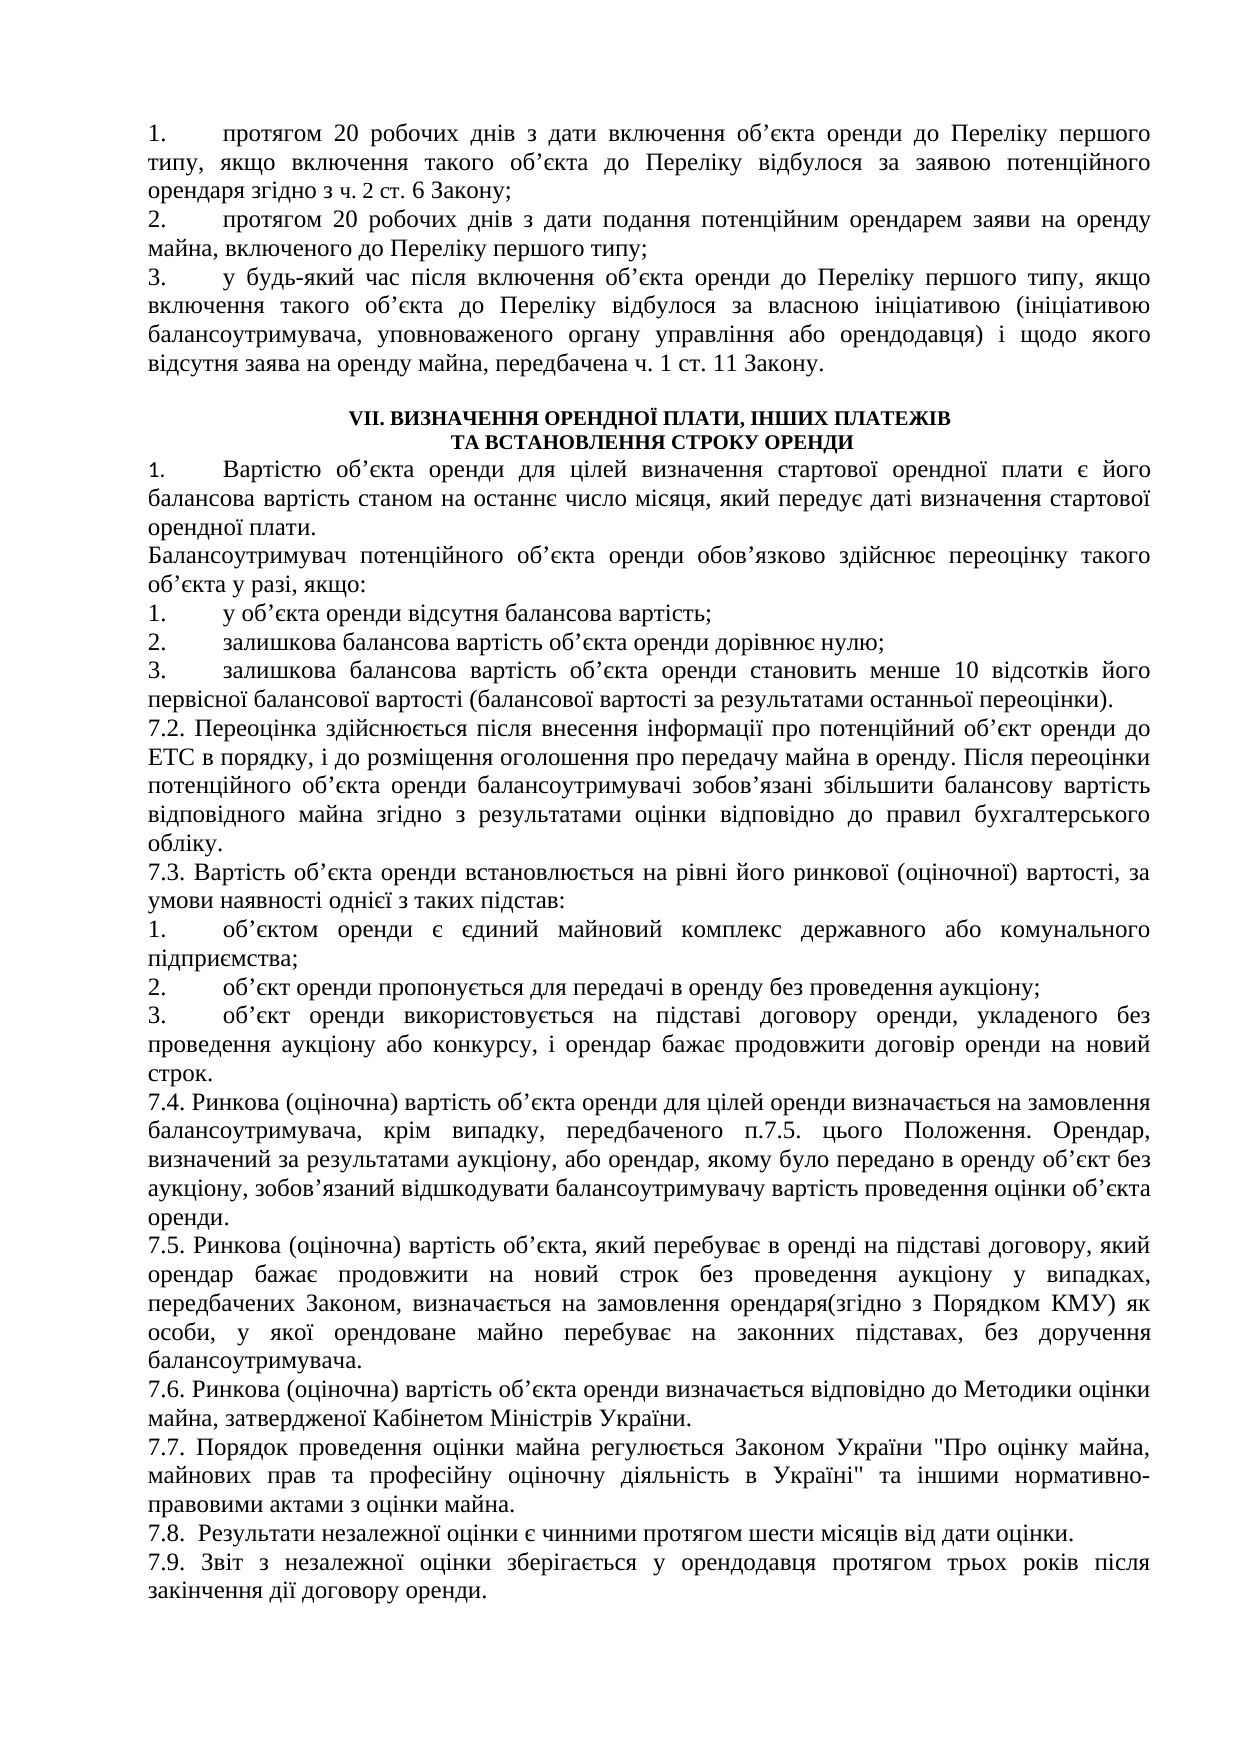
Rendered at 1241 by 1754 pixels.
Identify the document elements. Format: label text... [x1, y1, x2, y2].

list об’єкт оренди пропонується для передачі в оренду без проведення аукціону; [148, 972, 1152, 1000]
list об’єктом оренди є єдиний майновий комплекс державного або комунального підприємства; [148, 914, 1152, 972]
list у будь-який час після включення об’єкта оренди до Переліку першого типу, якщо включення такого об’єкта до Переліку відбулося за власною ініціативою (ініціативою балансоутримувача, уповноваженого органу управління або орендодавця) і щодо якого відсутня заява на оренду майна, передбачена ч. 1 ст. 11 Закону. [148, 262, 1152, 377]
text 7.6. Ринкова (оціночна) вартість об’єкта оренди визначається відповідно до Методики оцінки майна, затвердженої Кабінетом Міністрів України. [148, 1374, 1152, 1432]
list протягом 20 робочих днів з дати подання потенційним орендарем заяви на оренду майна, включеного до Переліку першого типу; [148, 204, 1152, 262]
text VII. ВИЗНАЧЕННЯ ОРЕНДНОЇ ПЛАТИ, ІНШИХ ПЛАТЕЖІВ [148, 406, 1152, 430]
text 7.4. Ринкова (оціночна) вартість об’єкта оренди для цілей оренди визначається на замовлення балансоутримувача, крім випадку, передбаченого п.7.5. цього Положення. Орендар, визначений за результатами аукціону, або орендар, якому було передано в оренду об’єкт без аукціону, зобов’язаний відшкодувати балансоутримувачу вартість проведення оцінки об’єкта оренди. [148, 1087, 1152, 1230]
list у об’єкта оренди відсутня балансова вартість; [148, 598, 1152, 627]
list протягом 20 робочих днів з дати включення об’єкта оренди до Переліку першого типу, якщо включення такого об’єкта до Переліку відбулося за заявою потенційного орендаря згідно з ч. 2 ст. 6 Закону; [148, 118, 1152, 204]
text 7.2. Переоцінка здійснюється після внесення інформації про потенційний об’єкт оренди до ЕТС в порядку, і до розміщення оголошення про передачу майна в оренду. Після переоцінки потенційного об’єкта оренди балансоутримувачі зобов’язані збільшити балансову вартість відповідного майна згідно з результатами оцінки відповідно до правил бухгалтерського обліку. [148, 713, 1152, 857]
list Вартістю об’єкта оренди для цілей визначення стартової орендної плати є його балансова вартість станом на останнє число місяця, який передує даті визначення стартової орендної плати. [148, 454, 1152, 540]
text ТА ВСТАНОВЛЕННЯ СТРОКУ ОРЕНДИ [148, 430, 1152, 454]
list залишкова балансова вартість об’єкта оренди становить менше 10 відсотків його первісної балансової вартості (балансової вартості за результатами останньої переоцінки). [148, 655, 1152, 713]
text 7.3. Вартість об’єкта оренди встановлюється на рівні його ринкової (оціночної) вартості, за умови наявності однієї з таких підстав: [148, 857, 1152, 914]
list об’єкт оренди використовується на підставі договору оренди, укладеного без проведення аукціону або конкурсу, і орендар бажає продовжити договір оренди на новий строк. [148, 1000, 1152, 1087]
list залишкова балансова вартість об’єкта оренди дорівнює нулю; [148, 627, 1152, 655]
text 7.7. Порядок проведення оцінки майна регулюється Законом України "Про оцінку майна, майнових прав та професійну оціночну діяльність в Україні" та іншими нормативно-правовими актами з оцінки майна. [148, 1432, 1152, 1518]
text 7.5. Ринкова (оціночна) вартість об’єкта, який перебуває в оренді на підставі договору, який орендар бажає продовжити на новий строк без проведення аукціону у випадках, передбачених Законом, визначається на замовлення орендаря(згідно з Порядком КМУ) як особи, у якої орендоване майно перебуває на законних підставах, без доручення балансоутримувача. [148, 1230, 1152, 1374]
text Балансоутримувач потенційного об’єкта оренди обов’язково здійснює переоцінку такого об’єкта у разі, якщо: [148, 540, 1152, 598]
text 7.8. Результати незалежної оцінки є чинними протягом шести місяців від дати оцінки. [148, 1518, 1152, 1547]
text 7.9. Звіт з незалежної оцінки зберігається у орендодавця протягом трьох років після закінчення дії договору оренди. [148, 1547, 1152, 1604]
